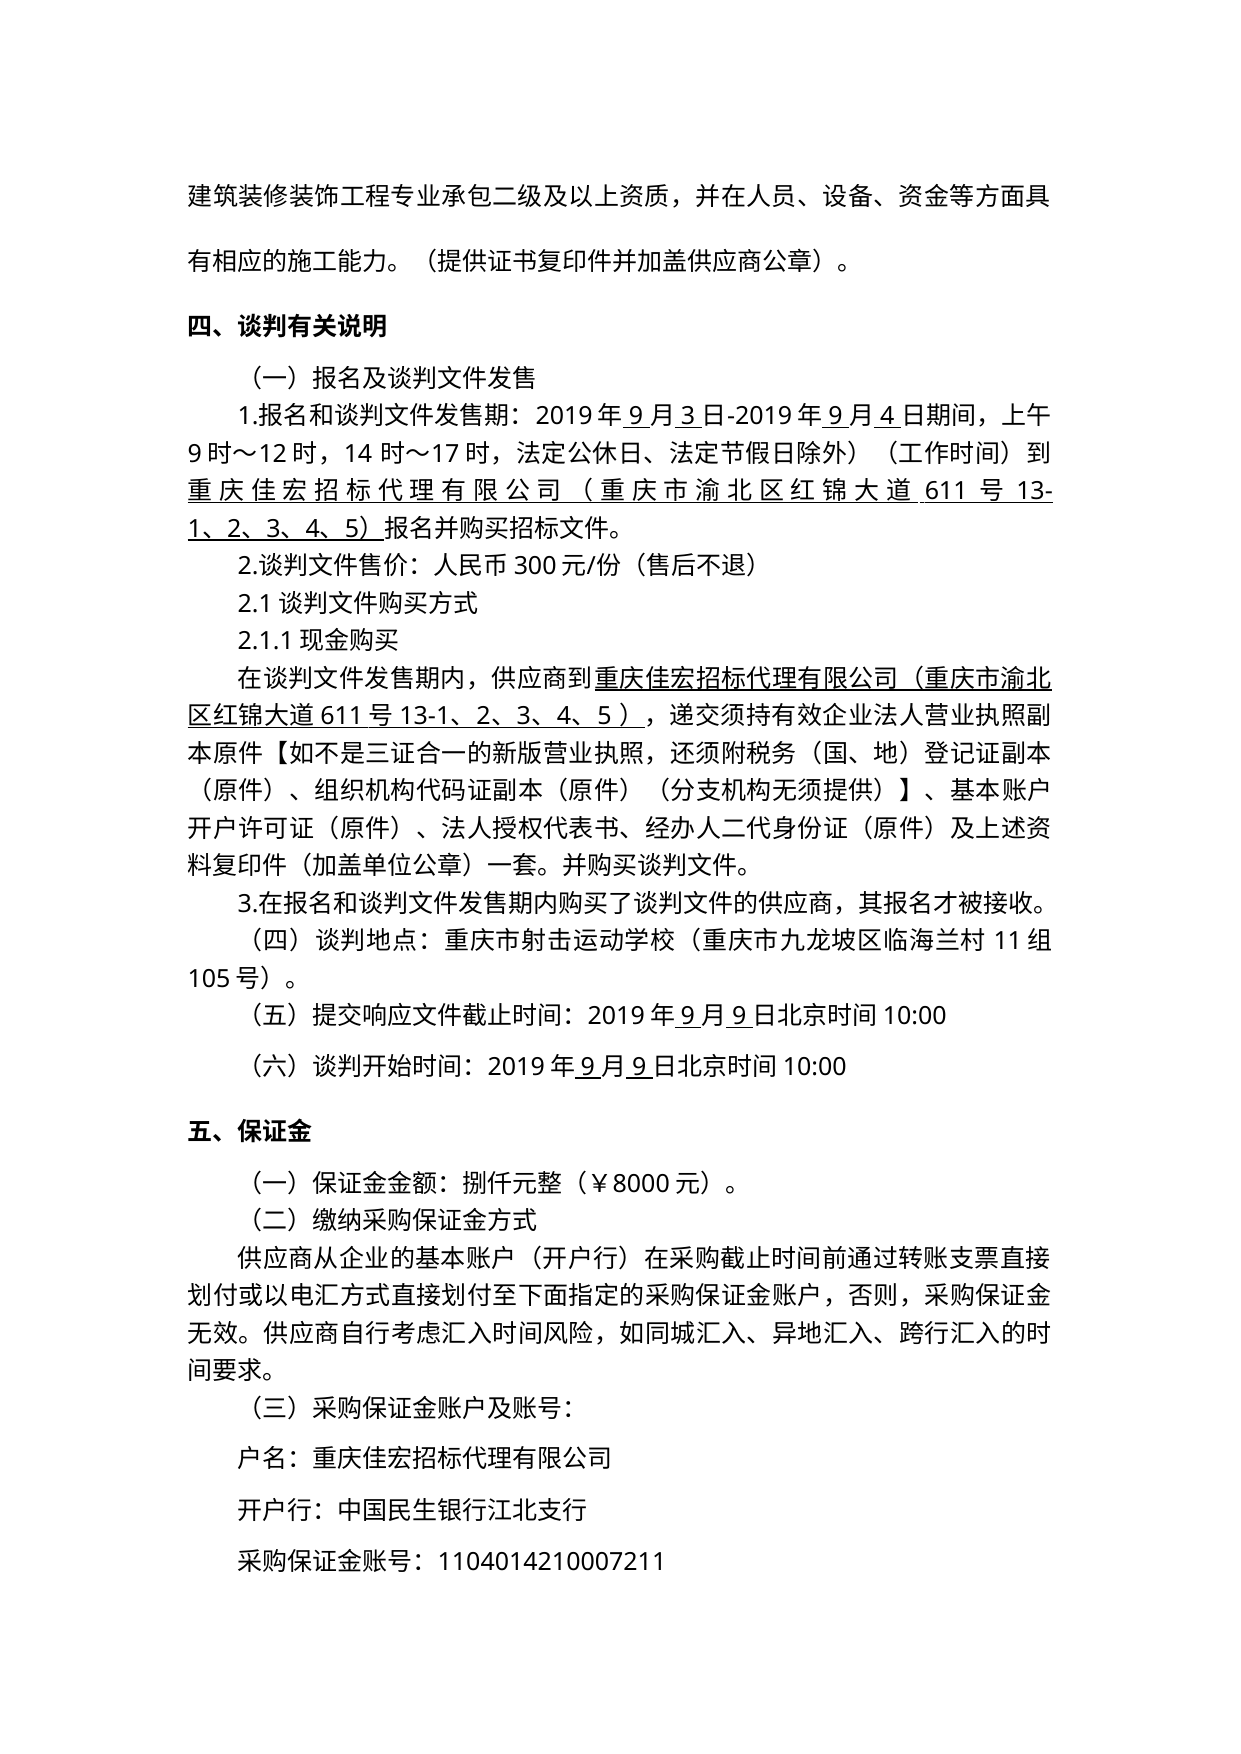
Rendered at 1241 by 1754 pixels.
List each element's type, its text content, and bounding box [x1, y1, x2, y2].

text （三）采购保证金账户及账号： [187, 1387, 1053, 1424]
text 开户行：中国民生银行江北支行 [187, 1489, 1053, 1527]
text （四）谈判地点：重庆市射击运动学校（重庆市九龙坡区临海兰村11组105号）。 [187, 919, 1053, 994]
text （六）谈判开始时间：2019年 9 月 9 日北京时间10:00 [187, 1032, 1053, 1097]
text 2.1.1现金购买 [187, 619, 1053, 657]
text 1.报名和谈判文件发售期：2019年 9 月 3 日-2019年 9 月 4 日期间，上午9时～12时，14 时～17时，法定公休日、法定节假日除外）（工作时间）到重庆佳宏招标代理有限公司（重庆市渝北区红锦大道611号13-1、2、3、4、5）报名并购买招标文件。 [187, 394, 1053, 544]
subtitle 四、谈判有关说明 [187, 292, 1053, 357]
text 2.谈判文件售价：人民币300元/份（售后不退） [187, 544, 1053, 582]
text 采购保证金账号：1104014210007211 [187, 1527, 1053, 1592]
text （一）报名及谈判文件发售 [187, 357, 1053, 394]
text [187, 162, 1053, 292]
subtitle 五、保证金 [187, 1097, 1053, 1162]
text 供应商从企业的基本账户（开户行）在采购截止时间前通过转账支票直接划付或以电汇方式直接划付至下面指定的采购保证金账户，否则，采购保证金无效。供应商自行考虑汇入时间风险，如同城汇入、异地汇入、跨行汇入的时间要求。 [187, 1237, 1053, 1387]
text （五）提交响应文件截止时间：2019年 9 月 9 日北京时间10:00 [187, 994, 1053, 1032]
text （一）保证金金额：捌仟元整（￥8000元）。 [187, 1162, 1053, 1199]
text 在谈判文件发售期内，供应商到重庆佳宏招标代理有限公司（重庆市渝北区红锦大道611号13-1、2、3、4、5 ），递交须持有效企业法人营业执照副本原件【如不是三证合一的新版营业执照，还须附税务（国、地）登记证副本（原件）、组织机构代码证副本（原件）（分支机构无须提供）】、基本账户开户许可证（原件）、法人授权代表书、经办人二代身份证（原件）及上述资料复印件（加盖单位公章）一套。并购买谈判文件。 [187, 657, 1053, 882]
text 3.在报名和谈判文件发售期内购买了谈判文件的供应商，其报名才被接收。 [187, 882, 1053, 919]
text 2.1谈判文件购买方式 [187, 582, 1053, 619]
text （二）缴纳采购保证金方式 [187, 1199, 1053, 1237]
text 户名：重庆佳宏招标代理有限公司 [187, 1424, 1053, 1489]
